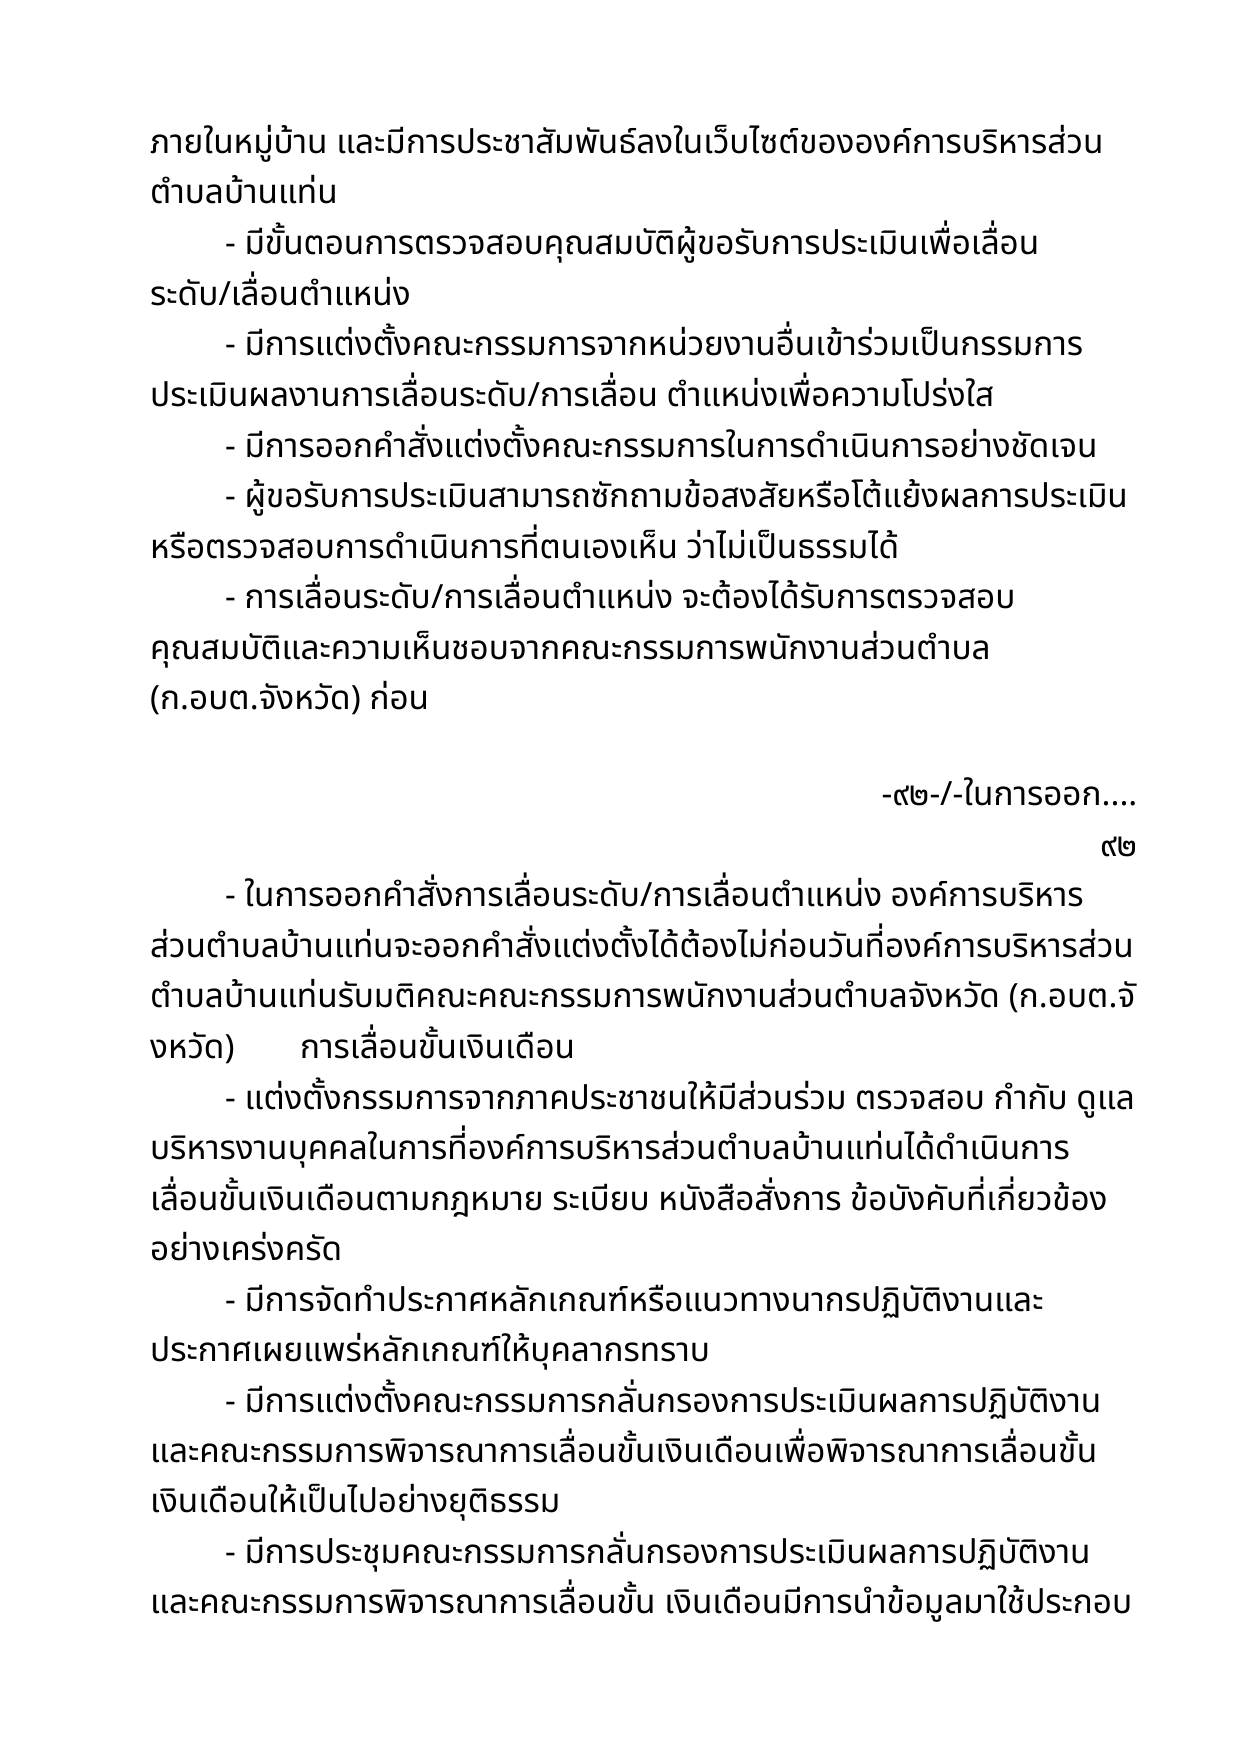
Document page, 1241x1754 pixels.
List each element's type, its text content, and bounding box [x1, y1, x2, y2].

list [150, 118, 1137, 219]
list - ในการออกคําสั่งการเลื่อนระดับ/การเลื่อนตําแหน่ง องค์การบริหารส่วนตําบลบ้านแท่นจะออกคําสั่งแต่งตั้งได้ต้องไม่ก่อนวันที่องค์การบริหารส่วนตําบลบ้านแท่นรับมติคณะคณะกรรมการพนักงานส่วนตําบลจังหวัด (ก.อบต.จังหวัด) การเลื่อนขั้นเงินเดือน [150, 871, 1137, 1073]
list - ผู้ขอรับการประเมินสามารถซักถามข้อสงสัยหรือโต้แย้งผลการประเมิน หรือตรวจสอบการดําเนินการที่ตนเองเห็น ว่าไม่เป็นธรรมได้ [150, 472, 1137, 573]
list - มีขั้นตอนการตรวจสอบคุณสมบัติผู้ขอรับการประเมินเพื่อเลื่อนระดับ/เลื่อนตําแหน่ง [150, 219, 1137, 320]
list - มีการแต่งตั้งคณะกรรมการกลั่นกรองการประเมินผลการปฏิบัติงานและคณะกรรมการพิจารณาการเลื่อนขั้นเงินเดือนเพื่อพิจารณาการเลื่อนขั้นเงินเดือนให้เป็นไปอย่างยุติธรรม [150, 1376, 1137, 1528]
list ๙๒ [150, 821, 1137, 871]
list - มีการจัดทําประกาศหลักเกณฑ์หรือแนวทางนากรปฏิบัติงานและประกาศเผยแพร่หลักเกณฑ์ให้บุคลากรทราบ [150, 1275, 1137, 1376]
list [150, 1528, 1137, 1629]
list - มีการออกคําสั่งแต่งตั้งคณะกรรมการในการดําเนินการอย่างชัดเจน [150, 421, 1137, 472]
list -๙๒-/-ในการออก.... [150, 770, 1137, 821]
list - แต่งตั้งกรรมการจากภาคประชาชนให้มีส่วนร่วม ตรวจสอบ กํากับ ดูแลบริหารงานบุคคลในการที่องค์การบริหารส่วนตําบลบ้านแท่นได้ดําเนินการเลื่อนขั้นเงินเดือนตามกฎหมาย ระเบียบ หนังสือสั่งการ ข้อบังคับที่เกี่ยวข้องอย่างเคร่งครัด [150, 1073, 1137, 1275]
list - มีการแต่งตั้งคณะกรรมการจากหน่วยงานอื่นเข้าร่วมเป็นกรรมการประเมินผลงานการเลื่อนระดับ/การเลื่อน ตําแหน่งเพื่อความโปร่งใส [150, 320, 1137, 421]
list - การเลื่อนระดับ/การเลื่อนตําแหน่ง จะต้องได้รับการตรวจสอบคุณสมบัติและความเห็นชอบจากคณะกรรมการพนักงานส่วนตําบล (ก.อบต.จังหวัด) ก่อน [150, 573, 1137, 725]
